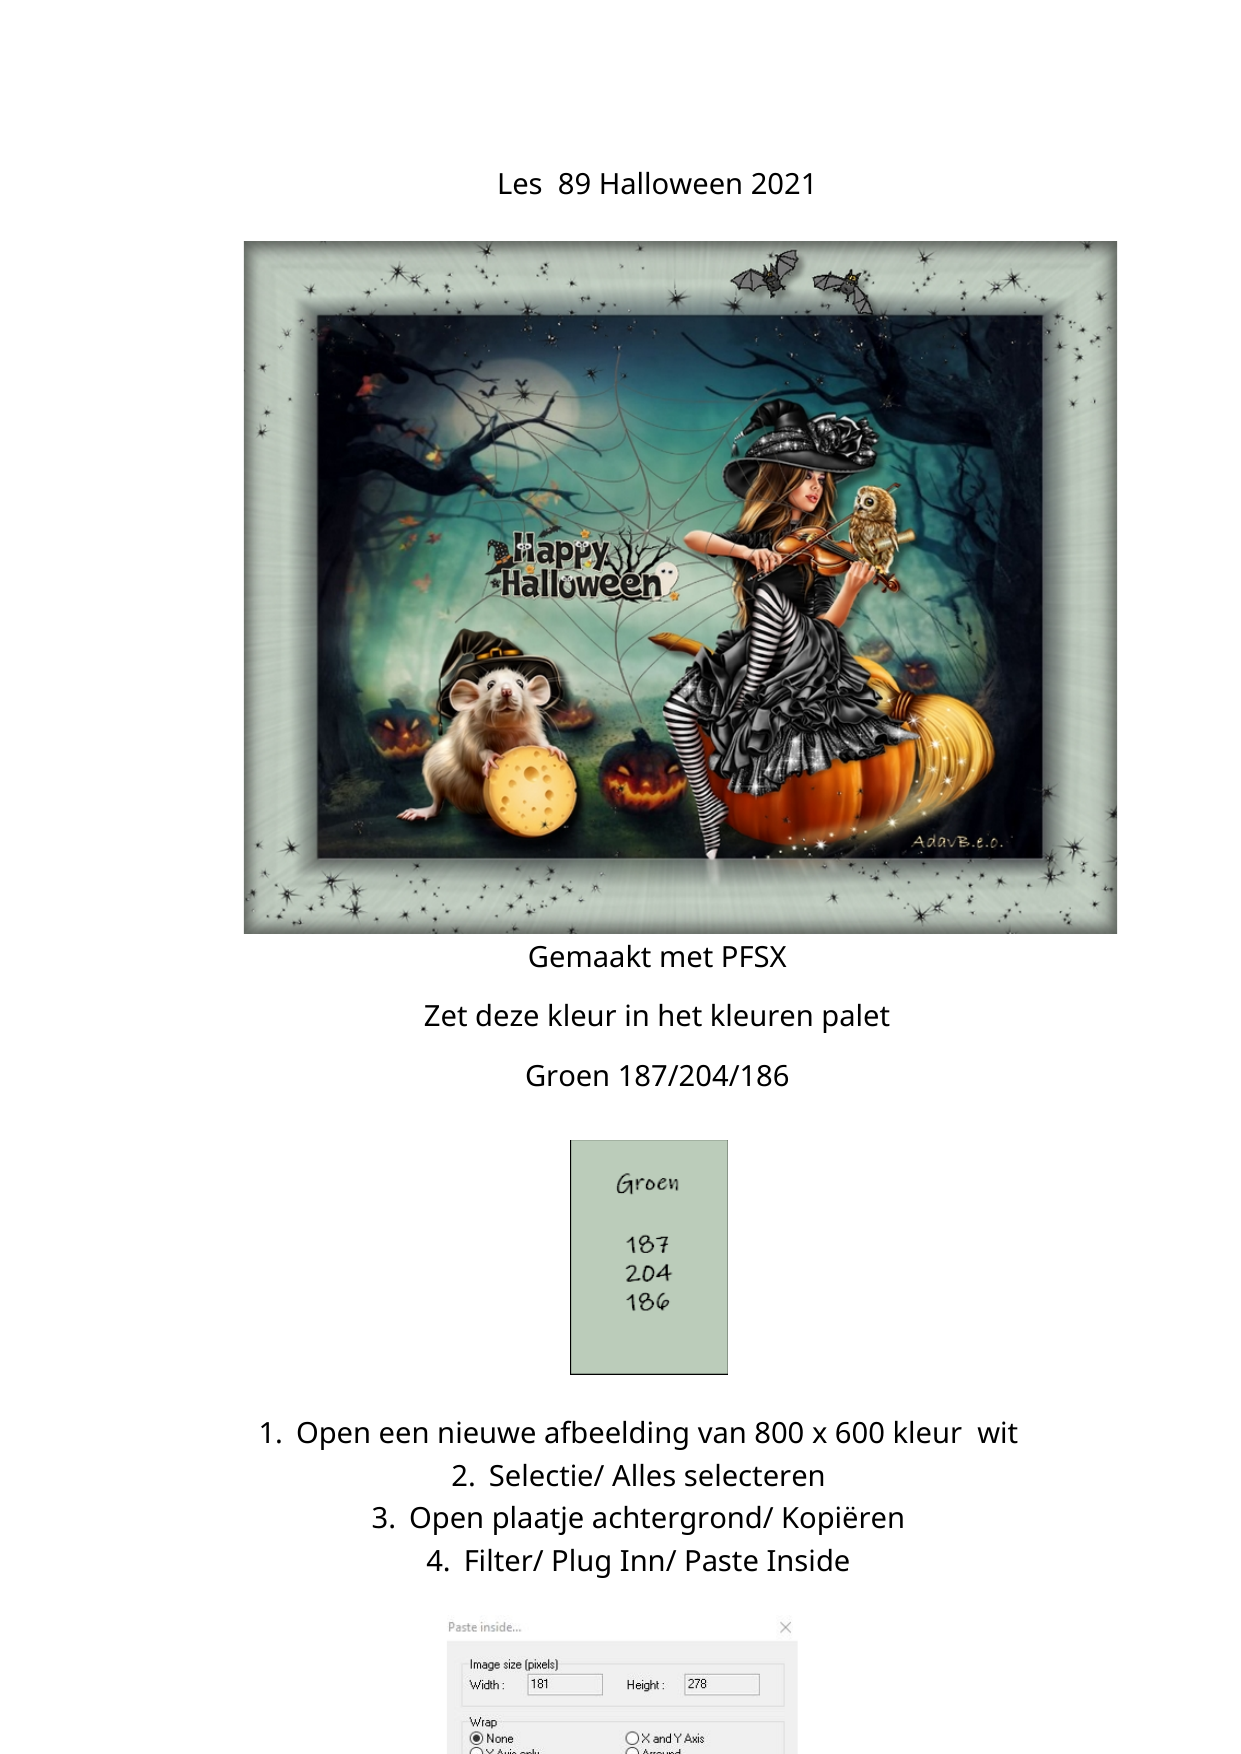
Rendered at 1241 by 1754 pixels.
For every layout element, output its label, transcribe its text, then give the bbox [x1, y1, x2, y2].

list Filter/ Plug Inn/ Paste Inside [110, 1540, 1167, 1580]
list Open een nieuwe afbeelding van 800 x 600 kleur wit [110, 1412, 1167, 1452]
text Groen 187/204/186 [148, 1055, 1167, 1095]
text Gemaakt met PFSX [148, 936, 1167, 976]
picture [446, 1615, 798, 1754]
picture [570, 1140, 728, 1375]
text Zet deze kleur in het kleuren palet [148, 996, 1167, 1035]
list Selectie/ Alles selecteren [110, 1455, 1167, 1494]
picture [243, 241, 1118, 934]
text Les 89 Halloween 2021 [148, 163, 1167, 203]
list Open plaatje achtergrond/ Kopiëren [110, 1498, 1167, 1537]
